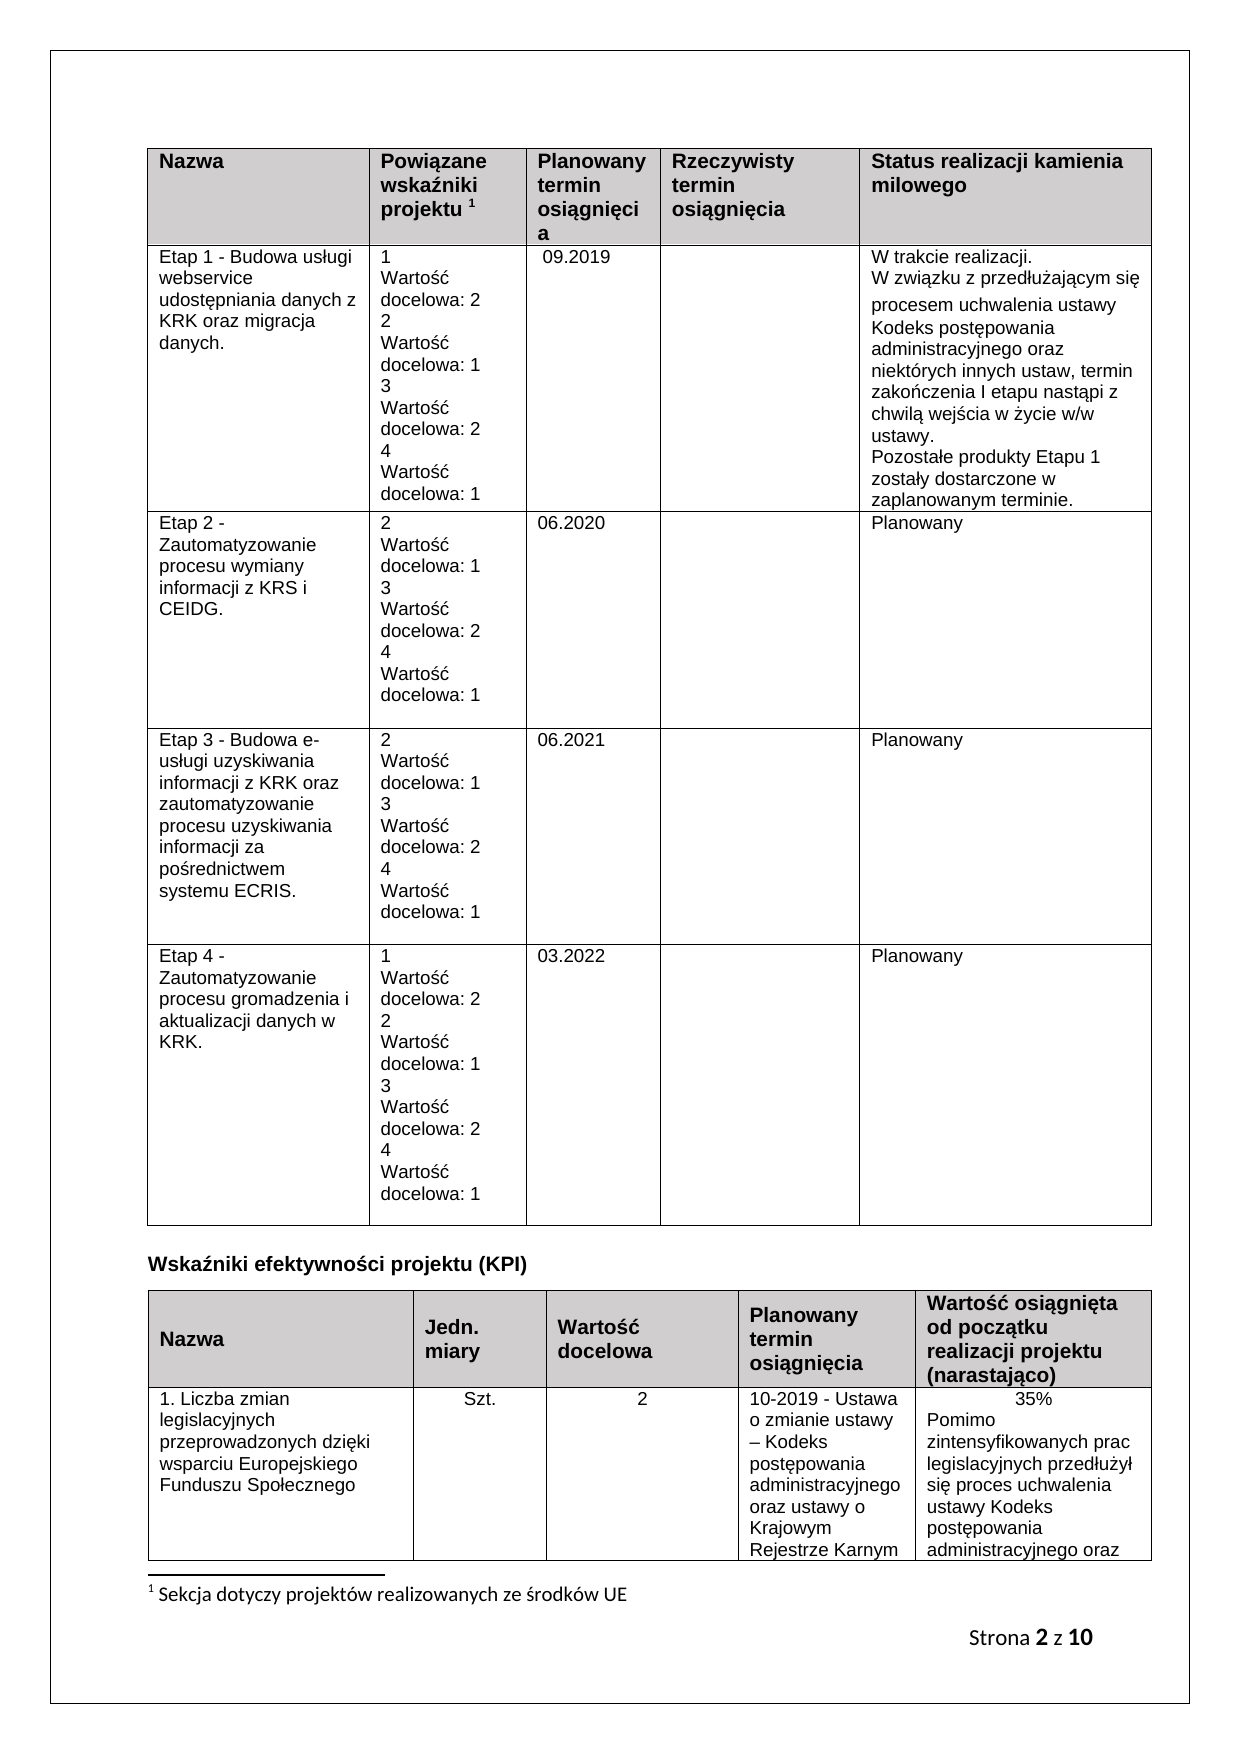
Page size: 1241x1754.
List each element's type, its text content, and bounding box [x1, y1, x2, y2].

table_header Powiązane wskaźniki projektu [370, 149, 526, 244]
table_cell Etap 4 - Zautomatyzowanie procesu gromadzenia i aktualizacji danych w KRK. [148, 945, 369, 1225]
table_cell 06.2021 [527, 729, 660, 944]
table_cell [661, 945, 859, 1225]
table_cell Planowany [860, 945, 1151, 1225]
table_cell 03.2022 [527, 945, 660, 1225]
table_header Nazwa [148, 149, 369, 244]
table_cell 2 [547, 1388, 738, 1560]
table_cell 2 Wartość docelowa: 1 3 Wartość docelowa: 2 4 Wartość docelowa: 1 [370, 512, 526, 727]
table_cell 1 Wartość docelowa: 2 2 Wartość docelowa: 1 3 Wartość docelowa: 2 4 Wartość docelowa: 1 [370, 246, 526, 511]
table_header Status realizacji kamienia milowego [860, 149, 1151, 244]
table_cell 1 Wartość docelowa: 2 2 Wartość docelowa: 1 3 Wartość docelowa: 2 4 Wartość docelowa: 1 [370, 945, 526, 1225]
table_cell 2 Wartość docelowa: 1 3 Wartość docelowa: 2 4 Wartość docelowa: 1 [370, 729, 526, 944]
table_header Planowany termin osiągnięcia [527, 149, 660, 244]
table_cell [661, 512, 859, 727]
table_cell Planowany [860, 729, 1151, 944]
table_cell Etap 1 - Budowa usługi webservice udostępniania danych z KRK oraz migracja danych. [148, 246, 369, 511]
table_cell 06.2020 [527, 512, 660, 727]
text Wskaźniki efektywności projektu (KPI) [148, 1251, 1093, 1275]
table_header Jedn. miary [414, 1291, 546, 1387]
table_cell W trakcie realizacji. W związku z przedłużającym się procesem uchwalenia ustawy Kodeks postępowania administracyjnego oraz niektórych innych ustaw, termin zakończenia I etapu nastąpi z chwilą wejścia w życie w/w ustawy. Pozostałe produkty Etapu 1 zostały dostarczone w zaplanowanym terminie. [860, 246, 1151, 511]
table_header Planowany termin osiągnięcia [739, 1291, 915, 1387]
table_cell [149, 1388, 413, 1560]
table_cell 09.2019 [527, 246, 660, 511]
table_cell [916, 1388, 1151, 1560]
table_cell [739, 1388, 915, 1560]
table_header Wartość osiągnięta od początku realizacji projektu (narastająco) [916, 1291, 1151, 1387]
table_cell Szt. [414, 1388, 546, 1560]
table_cell Etap 3 - Budowa e-usługi uzyskiwania informacji z KRK oraz zautomatyzowanie procesu uzyskiwania informacji za pośrednictwem systemu ECRIS. [148, 729, 369, 944]
table_cell Planowany [860, 512, 1151, 727]
table_cell [661, 729, 859, 944]
table_header Wartość docelowa [547, 1291, 738, 1387]
table_cell [661, 246, 859, 511]
table_cell Etap 2 - Zautomatyzowanie procesu wymiany informacji z KRS i CEIDG. [148, 512, 369, 727]
table_header Rzeczywisty termin osiągnięcia [661, 149, 859, 244]
table_header Nazwa [149, 1291, 413, 1387]
